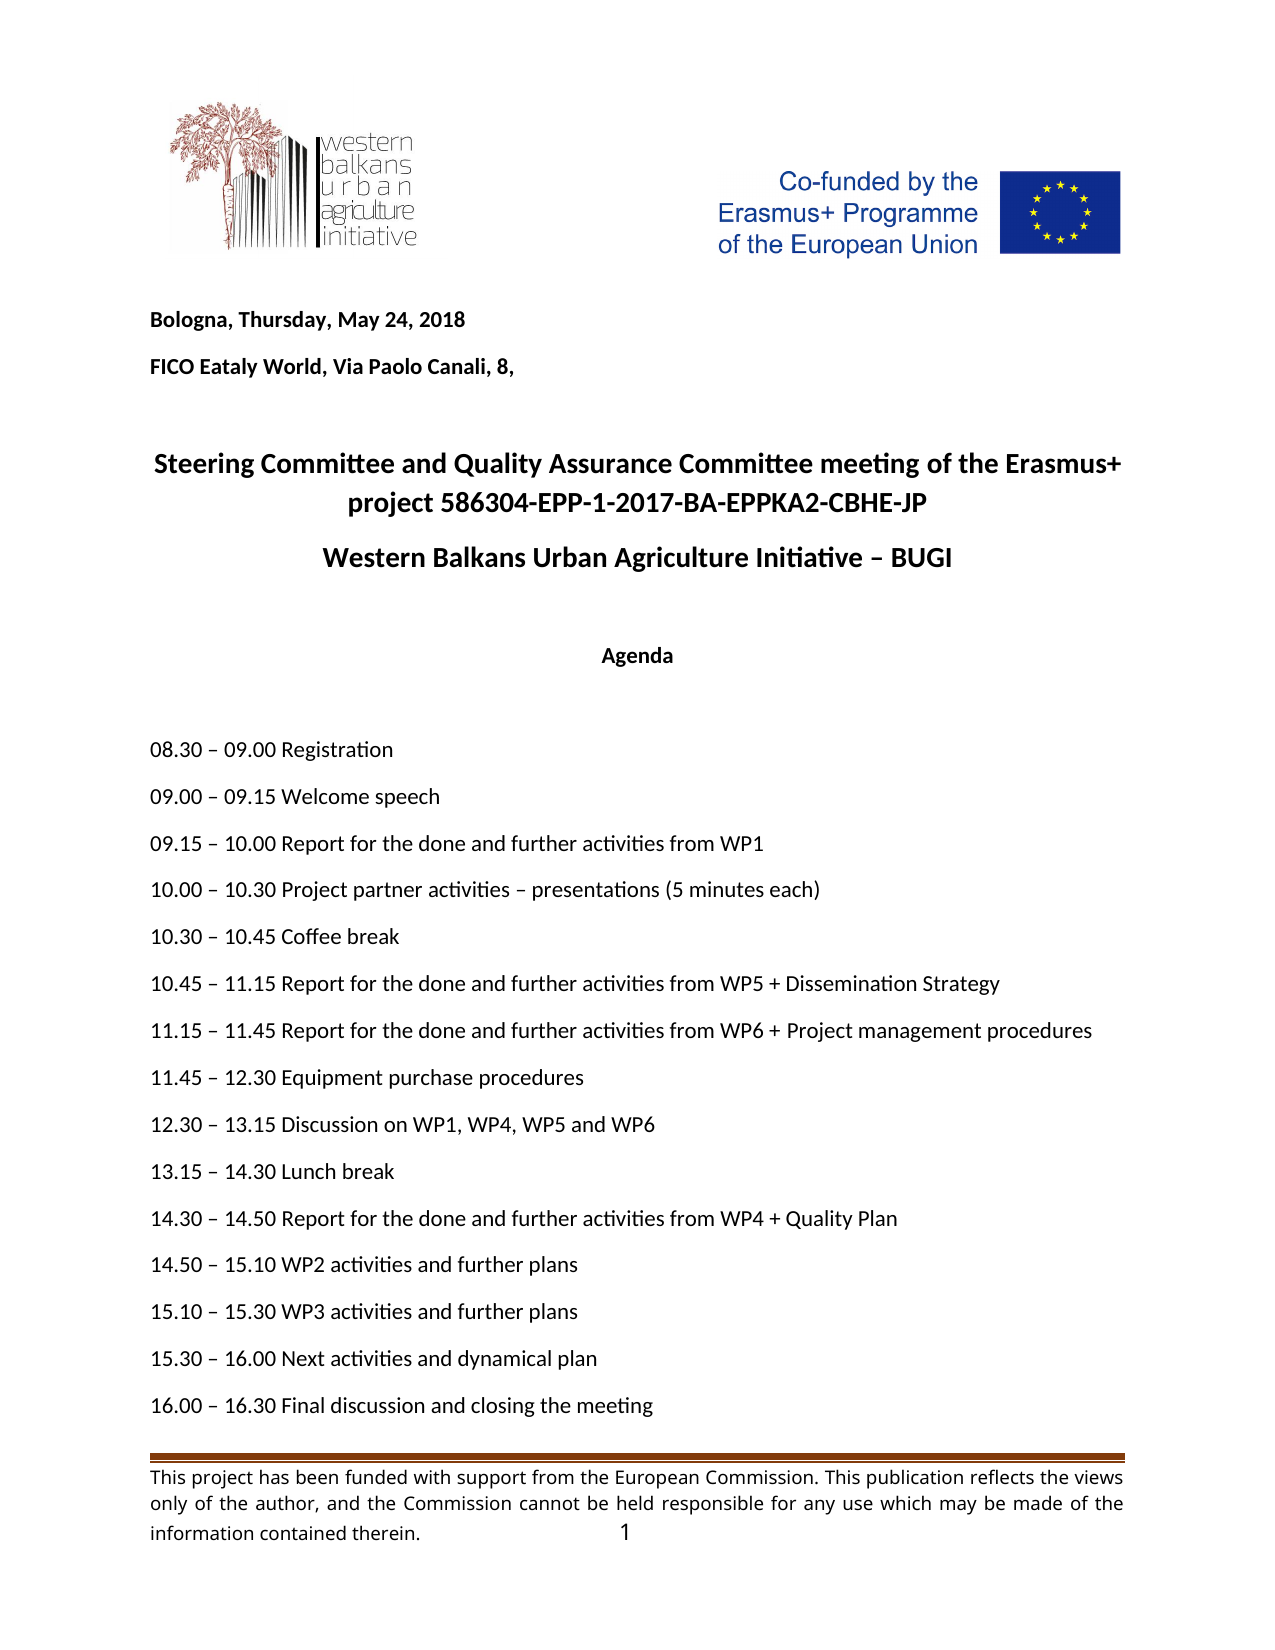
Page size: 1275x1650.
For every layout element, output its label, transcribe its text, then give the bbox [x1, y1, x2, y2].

text 09.00 – 09.15 Welcome speech [150, 782, 1125, 810]
text Steering Committee and Quality Assurance Committee meeting of the Erasmus+ project 586304-EPP-1-2017-BA-EPPKA2-CBHE-JP [150, 446, 1125, 520]
text 15.30 – 16.00 Next activities and dynamical plan [150, 1344, 1125, 1372]
text Western Balkans Urban Agriculture Initiative – BUGI [150, 539, 1125, 575]
text 09.15 – 10.00 Report for the done and further activities from WP1 [150, 829, 1125, 857]
text 15.10 – 15.30 WP3 activities and further plans [150, 1297, 1125, 1325]
text 08.30 – 09.00 Registration [150, 735, 1125, 763]
text 10.30 – 10.45 Coffee break [150, 922, 1125, 950]
text Agenda [150, 641, 1125, 669]
text 13.15 – 14.30 Lunch break [150, 1157, 1125, 1185]
picture [165, 75, 448, 259]
picture [717, 171, 1121, 259]
text 10.45 – 11.15 Report for the done and further activities from WP5 + Dissemination Strategy [150, 969, 1125, 997]
text 11.45 – 12.30 Equipment purchase procedures [150, 1063, 1125, 1091]
text 16.00 – 16.30 Final discussion and closing the meeting [150, 1391, 1125, 1419]
text 14.50 – 15.10 WP2 activities and further plans [150, 1251, 1125, 1278]
text FICO Eataly World, Via Paolo Canali, 8, [150, 352, 1125, 380]
text 11.15 – 11.45 Report for the done and further activities from WP6 + Project management procedures [150, 1016, 1125, 1044]
text 10.00 – 10.30 Project partner activities – presentations (5 minutes each) [150, 876, 1125, 903]
text Bologna, Thursday, May 24, 2018 [150, 305, 1125, 333]
text 12.30 – 13.15 Discussion on WP1, WP4, WP5 and WP6 [150, 1110, 1125, 1138]
text 14.30 – 14.50 Report for the done and further activities from WP4 + Quality Plan [150, 1204, 1125, 1232]
